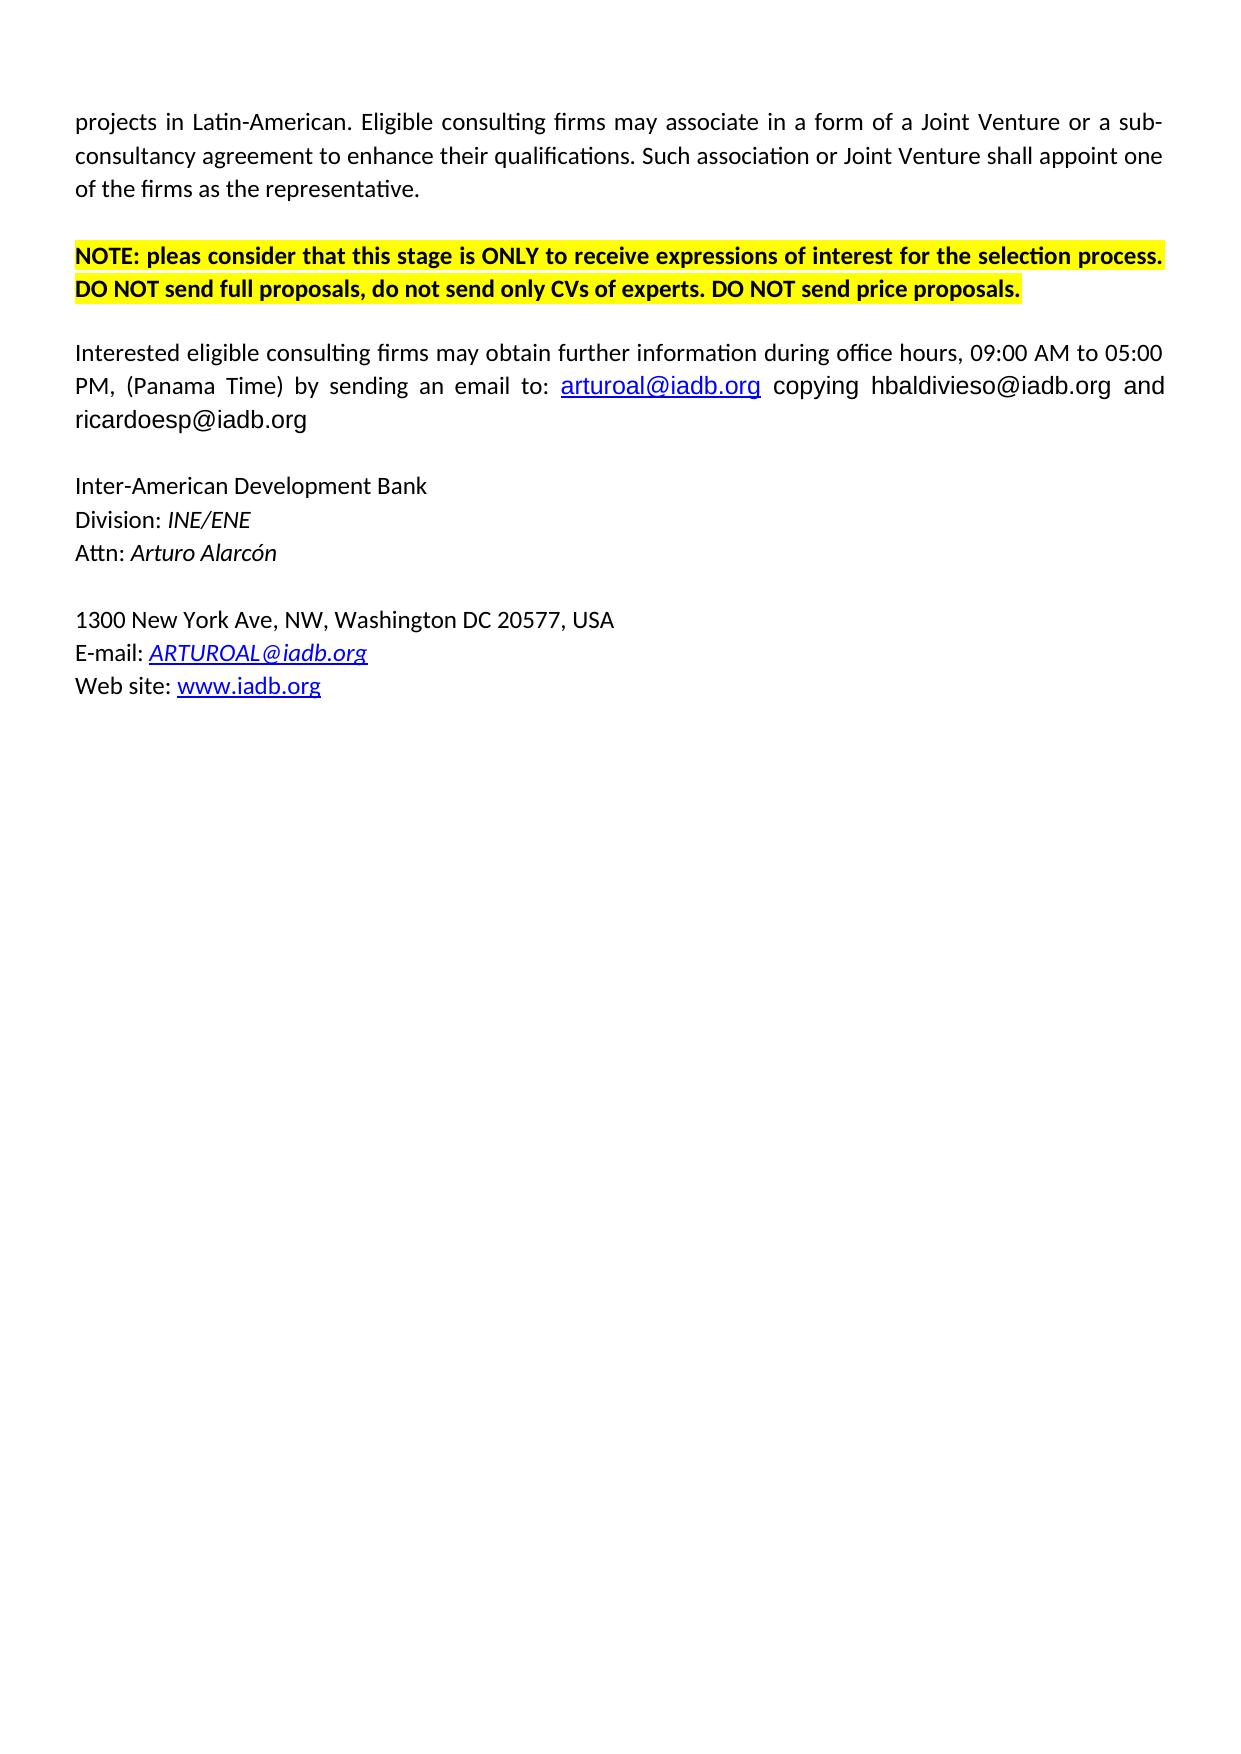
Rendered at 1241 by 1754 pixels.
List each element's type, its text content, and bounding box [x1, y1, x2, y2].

text NOTE: pleas consider that this stage is ONLY to receive expressions of interest for the selection process. DO NOT send full proposals, do not send only CVs of experts. DO NOT send price proposals. [75, 270, 1165, 304]
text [75, 104, 1165, 204]
text 1300 New York Ave, NW, Washington DC 20577, USA [75, 601, 1165, 634]
text Attn: Arturo Alarcón [75, 534, 1165, 568]
text Division: INE/ENE [75, 501, 1165, 534]
text Inter-American Development Bank [75, 468, 1165, 501]
text Interested eligible consulting firms may obtain further information during office hours, 09:00 AM to 05:00 PM, (Panama Time) by sending an email to: arturoal@iadb.org copying hbaldivieso@iadb.org and ricardoesp@iadb.org [75, 334, 1165, 434]
text E-mail: ARTUROAL@iadb.org [75, 634, 1165, 668]
text Web site: www.iadb.org [75, 668, 1165, 701]
